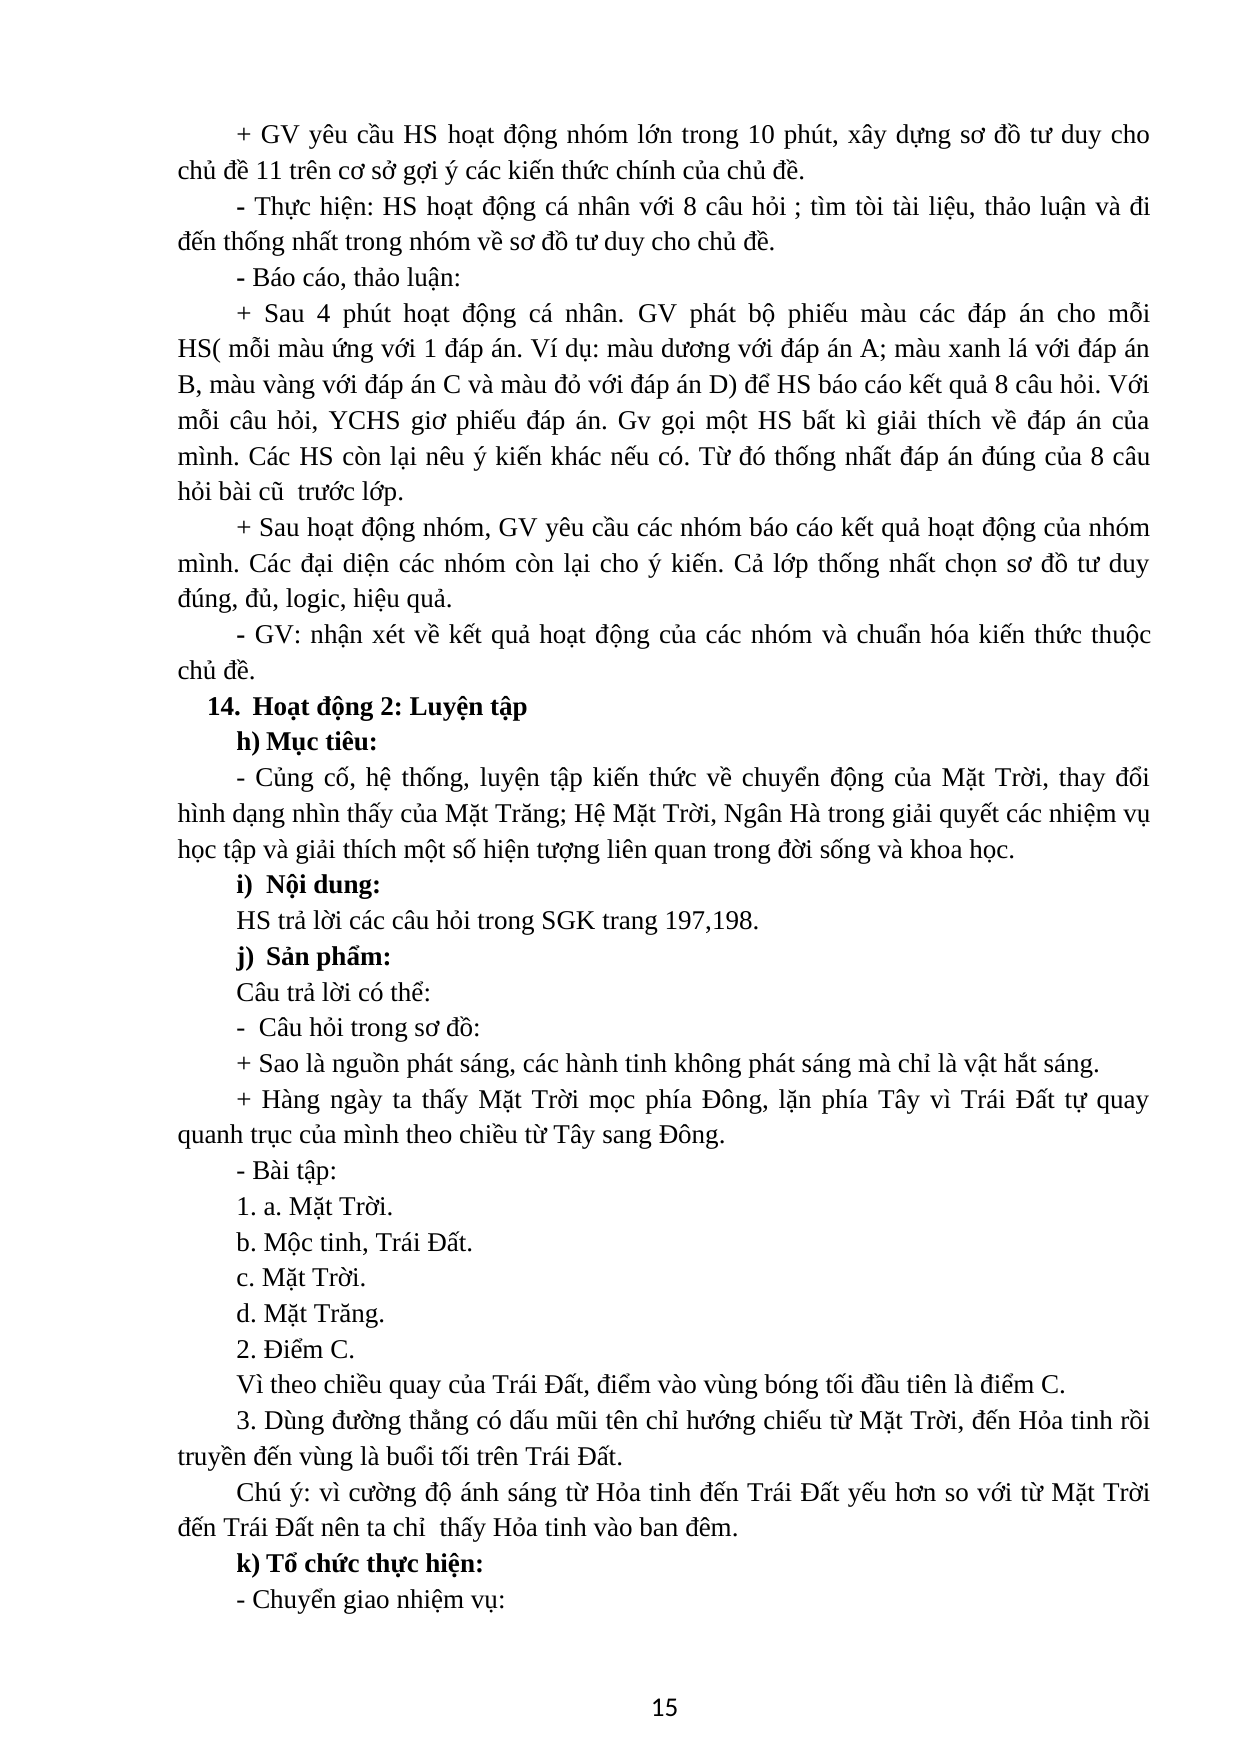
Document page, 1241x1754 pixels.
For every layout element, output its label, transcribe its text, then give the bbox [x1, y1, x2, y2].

text d. Mặt Trăng. [177, 1297, 1152, 1328]
text 1. a. Mặt Trời. [177, 1190, 1152, 1221]
text + Sau 4 phút hoạt động cá nhân. GV phát bộ phiếu màu các đáp án cho mỗi HS( mỗi màu ứng với 1 đáp án. Ví dụ: màu dương với đáp án A; màu xanh lá với đáp án B, màu vàng với đáp án C và màu đỏ với đáp án D) để HS báo cáo kết quả 8 câu hỏi. Với mỗi câu hỏi, YCHS giơ phiếu đáp án. Gv gọi một HS bất kì giải thích về đáp án của mình. Các HS còn lại nêu ý kiến khác nếu có. Từ đó thống nhất đáp án đúng của 8 câu hỏi bài cũ trước lớp. [177, 297, 1152, 507]
text 2. Điểm C. [177, 1333, 1152, 1364]
list Sản phẩm: [177, 940, 1152, 971]
list Nội dung: [177, 868, 1152, 899]
text - GV: nhận xét về kết quả hoạt động của các nhóm và chuẩn hóa kiến thức thuộc chủ đề. [177, 618, 1152, 685]
text - Thực hiện: HS hoạt động cá nhân với 8 câu hỏi ; tìm tòi tài liệu, thảo luận và đi đến thống nhất trong nhóm về sơ đồ tư duy cho chủ đề. [177, 189, 1152, 256]
text + Sao là nguồn phát sáng, các hành tinh không phát sáng mà chỉ là vật hắt sáng. [177, 1047, 1152, 1078]
text b. Mộc tinh, Trái Đất. [177, 1226, 1152, 1257]
list - Chuyển giao nhiệm vụ: [177, 1583, 1152, 1614]
text - Bài tập: [177, 1154, 1152, 1185]
text Câu trả lời có thể: [177, 976, 1152, 1007]
text 3. Dùng đường thẳng có dấu mũi tên chỉ hướng chiếu từ Mặt Trời, đến Hỏa tinh rồi truyền đến vùng là buổi tối trên Trái Đất. [177, 1404, 1152, 1471]
list Hoạt động 2: Luyện tập [177, 690, 1152, 721]
list Tổ chức thực hiện: [177, 1547, 1152, 1578]
text HS trả lời các câu hỏi trong SGK trang 197,198. [177, 904, 1152, 935]
text Chú ý: vì cường độ ánh sáng từ Hỏa tinh đến Trái Đất yếu hơn so với từ Mặt Trời đến Trái Đất nên ta chỉ thấy Hỏa tinh vào ban đêm. [177, 1476, 1152, 1543]
text c. Mặt Trời. [177, 1261, 1152, 1293]
text Vì theo chiều quay của Trái Đất, điểm vào vùng bóng tối đầu tiên là điểm C. [177, 1369, 1152, 1400]
list - Củng cố, hệ thống, luyện tập kiến thức về chuyển động của Mặt Trời, thay đổi hình dạng nhìn thấy của Mặt Trăng; Hệ Mặt Trời, Ngân Hà trong giải quyết các nhiệm vụ học tập và giải thích một số hiện tượng liên quan trong đời sống và khoa học. [177, 761, 1152, 864]
text + Sau hoạt động nhóm, GV yêu cầu các nhóm báo cáo kết quả hoạt động của nhóm mình. Các đại diện các nhóm còn lại cho ý kiến. Cả lớp thống nhất chọn sơ đồ tư duy đúng, đủ, logic, hiệu quả. [177, 511, 1152, 614]
text + Hàng ngày ta thấy Mặt Trời mọc phía Đông, lặn phía Tây vì Trái Đất tự quay quanh trục của mình theo chiều từ Tây sang Đông. [177, 1083, 1152, 1150]
text - Báo cáo, thảo luận: [177, 261, 1152, 292]
text + GV yêu cầu HS hoạt động nhóm lớn trong 10 phút, xây dựng sơ đồ tư duy cho chủ đề 11 trên cơ sở gợi ý các kiến thức chính của chủ đề. [177, 118, 1152, 185]
list Mục tiêu: [177, 726, 1152, 757]
text - Câu hỏi trong sơ đồ: [177, 1011, 1152, 1042]
